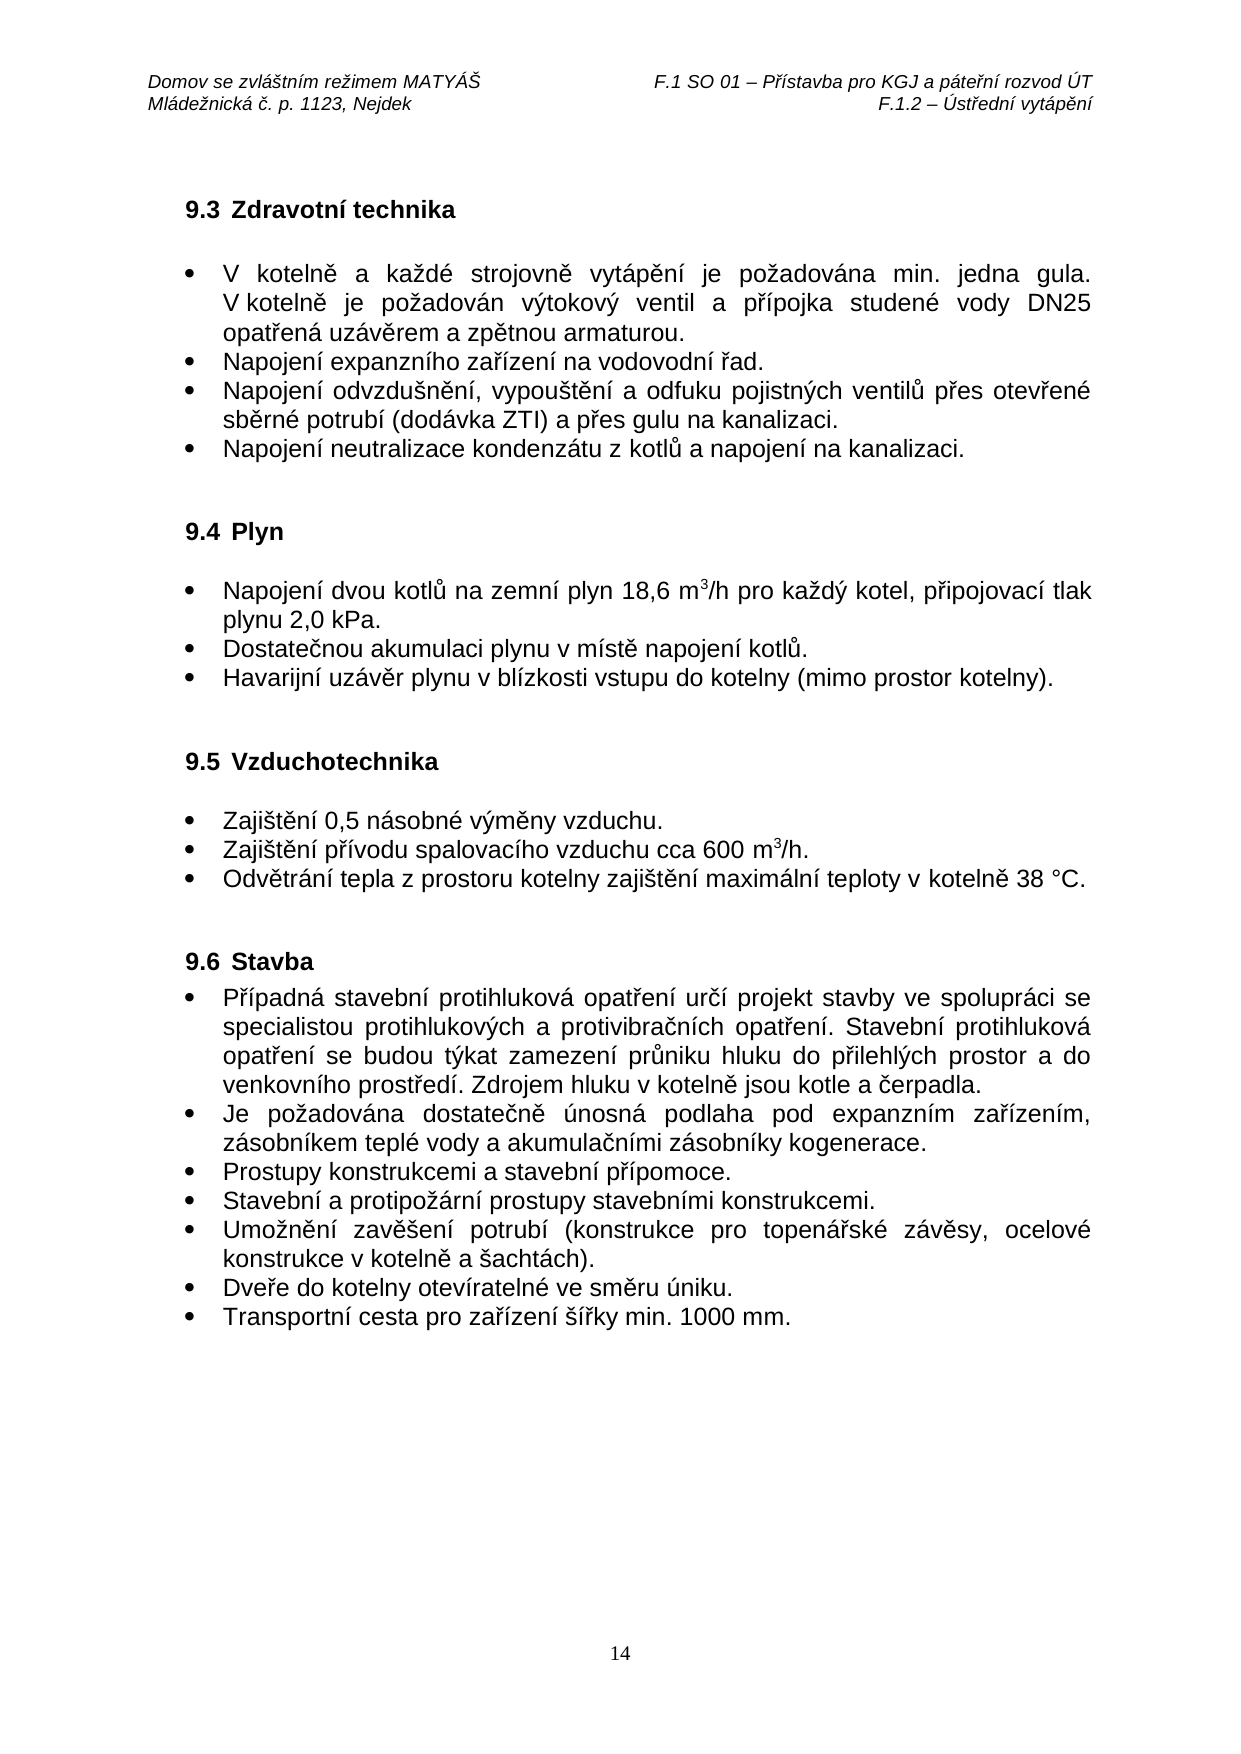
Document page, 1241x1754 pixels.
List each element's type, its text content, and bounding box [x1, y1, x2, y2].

list Napojení expanzního zařízení na vodovodní řad. [185, 346, 1092, 376]
list Stavební a protipožární prostupy stavebními konstrukcemi. [185, 1186, 1092, 1215]
list Napojení neutralizace kondenzátu z kotlů a napojení na kanalizaci. [185, 434, 1092, 463]
list V kotelně a každé strojovně vytápění je požadována min. jedna gula. V kotelně je požadován výtokový ventil a přípojka studené vody DN25 opatřená uzávěrem a zpětnou armaturou. [185, 259, 1092, 346]
list Havarijní uzávěr plynu v blízkosti vstupu do kotelny (mimo prostor kotelny). [185, 663, 1092, 692]
list Dveře do kotelny otevíratelné ve směru úniku. [185, 1273, 1092, 1302]
subtitle Stavba [185, 947, 1092, 976]
subtitle Plyn [185, 517, 1092, 546]
list Odvětrání tepla z prostoru kotelny zajištění maximální teploty v kotelně 38 °C. [185, 864, 1092, 893]
list Napojení dvou kotlů na zemní plyn 18,6 m3/h pro každý kotel, připojovací tlak plynu 2,0 kPa. [185, 576, 1092, 634]
list Zajištění přívodu spalovacího vzduchu cca 600 m3/h. [185, 835, 1092, 864]
list Umožnění zavěšení potrubí (konstrukce pro topenářské závěsy, ocelové konstrukce v kotelně a šachtách). [185, 1215, 1092, 1273]
list Dostatečnou akumulaci plynu v místě napojení kotlů. [185, 634, 1092, 663]
list Případná stavební protihluková opatření určí projekt stavby ve spolupráci se specialistou protihlukových a protivibračních opatření. Stavební protihluková opatření se budou týkat zamezení průniku hluku do přilehlých prostor a do venkovního prostředí. Zdrojem hluku v kotelně jsou kotle a čerpadla. [185, 982, 1092, 1099]
list Zajištění 0,5 násobné výměny vzduchu. [185, 806, 1092, 835]
list Prostupy konstrukcemi a stavební přípomoce. [185, 1157, 1092, 1186]
list Napojení odvzdušnění, vypouštění a odfuku pojistných ventilů přes otevřené sběrné potrubí (dodávka ZTI) a přes gulu na kanalizaci. [185, 376, 1092, 434]
list Transportní cesta pro zařízení šířky min. 1000 mm. [185, 1302, 1092, 1331]
list Je požadována dostatečně únosná podlaha pod expanzním zařízením, zásobníkem teplé vody a akumulačními zásobníky kogenerace. [185, 1099, 1092, 1157]
subtitle Vzduchotechnika [185, 746, 1092, 776]
subtitle Zdravotní technika [185, 195, 1092, 224]
